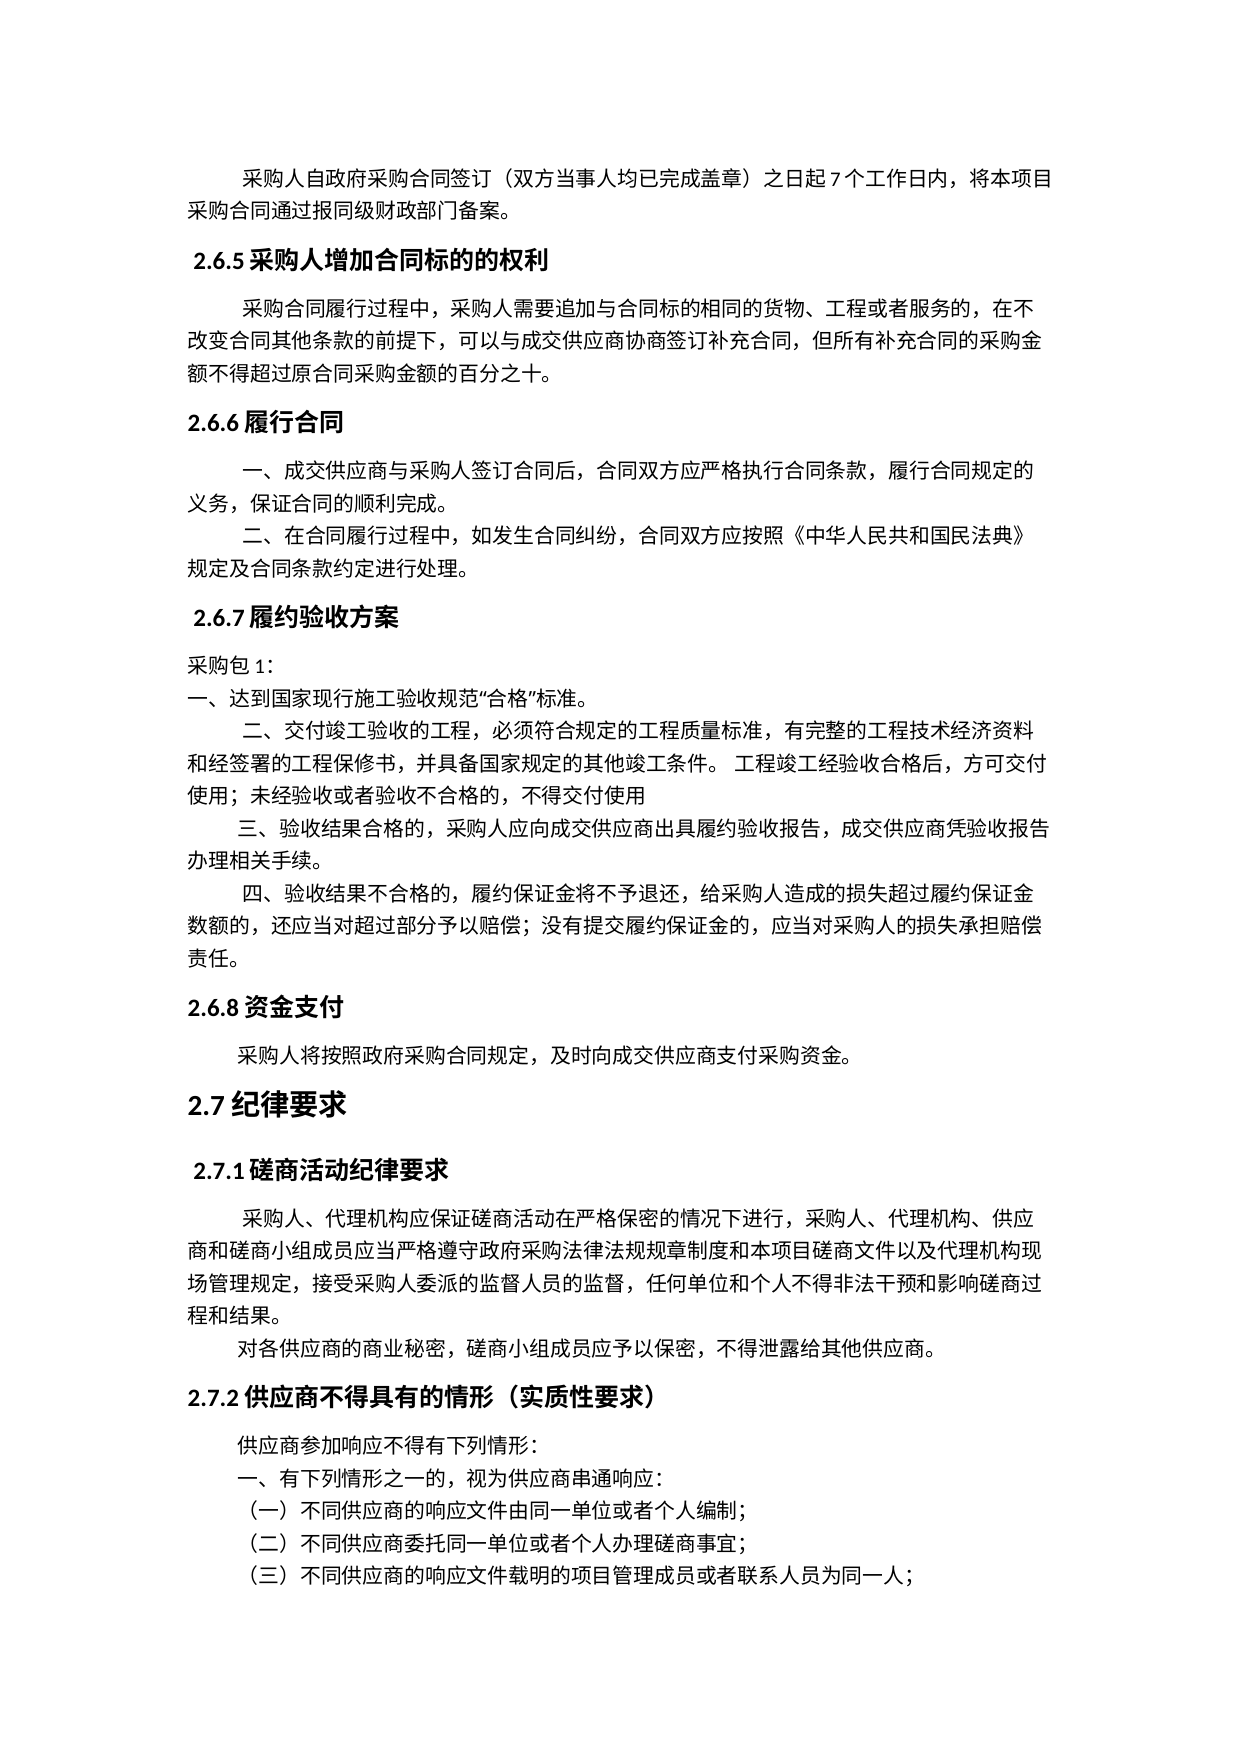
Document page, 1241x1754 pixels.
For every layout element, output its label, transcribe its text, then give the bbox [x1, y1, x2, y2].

text 采购人、代理机构应保证磋商活动在严格保密的情况下进行，采购人、代理机构、供应商和磋商小组成员应当严格遵守政府采购法律法规规章制度和本项目磋商文件以及代理机构现场管理规定，接受采购人委派的监督人员的监督，任何单位和个人不得非法干预和影响磋商过程和结果。 [187, 1202, 1053, 1332]
text 对各供应商的商业秘密，磋商小组成员应予以保密，不得泄露给其他供应商。 [187, 1332, 1053, 1364]
text 2.7.1磋商活动纪律要求 [187, 1137, 1053, 1202]
text 采购人自政府采购合同签订（双方当事人均已完成盖章）之日起7个工作日内，将本项目采购合同通过报同级财政部门备案。 [187, 162, 1053, 227]
text 采购合同履行过程中，采购人需要追加与合同标的相同的货物、工程或者服务的，在不改变合同其他条款的前提下，可以与成交供应商协商签订补充合同，但所有补充合同的采购金额不得超过原合同采购金额的百分之十。 [187, 292, 1053, 389]
text 2.6.8资金支付 [187, 974, 1053, 1039]
text 一、有下列情形之一的，视为供应商串通响应： [187, 1462, 1053, 1494]
text 2.7.2供应商不得具有的情形（实质性要求） [187, 1364, 1053, 1429]
text （二）不同供应商委托同一单位或者个人办理磋商事宜； [187, 1527, 1053, 1559]
text 供应商参加响应不得有下列情形： [187, 1429, 1053, 1462]
text （三）不同供应商的响应文件载明的项目管理成员或者联系人员为同一人； [187, 1559, 1053, 1592]
text 采购人将按照政府采购合同规定，及时向成交供应商支付采购资金。 [187, 1039, 1053, 1072]
text （一）不同供应商的响应文件由同一单位或者个人编制； [187, 1494, 1053, 1527]
text 2.7纪律要求 [187, 1072, 1053, 1137]
text 二、在合同履行过程中，如发生合同纠纷，合同双方应按照《中华人民共和国民法典》规定及合同条款约定进行处理。 [187, 519, 1053, 584]
text 三、验收结果合格的，采购人应向成交供应商出具履约验收报告，成交供应商凭验收报告办理相关手续。 [187, 812, 1053, 877]
text 2.6.7履约验收方案 [187, 584, 1053, 649]
text 2.6.5采购人增加合同标的的权利 [187, 227, 1053, 292]
text 二、交付竣工验收的工程，必须符合规定的工程质量标准，有完整的工程技术经济资料和经签署的工程保修书，并具备国家规定的其他竣工条件。 工程竣工经验收合格后，方可交付使用；未经验收或者验收不合格的，不得交付使用 [187, 714, 1053, 812]
text 一、达到国家现行施工验收规范“合格”标准。 [187, 682, 1053, 714]
text 一、成交供应商与采购人签订合同后，合同双方应严格执行合同条款，履行合同规定的义务，保证合同的顺利完成。 [187, 454, 1053, 519]
text 四、验收结果不合格的，履约保证金将不予退还，给采购人造成的损失超过履约保证金数额的，还应当对超过部分予以赔偿；没有提交履约保证金的，应当对采购人的损失承担赔偿责任。 [187, 877, 1053, 974]
text 2.6.6履行合同 [187, 389, 1053, 454]
text 采购包1： [187, 649, 1053, 682]
